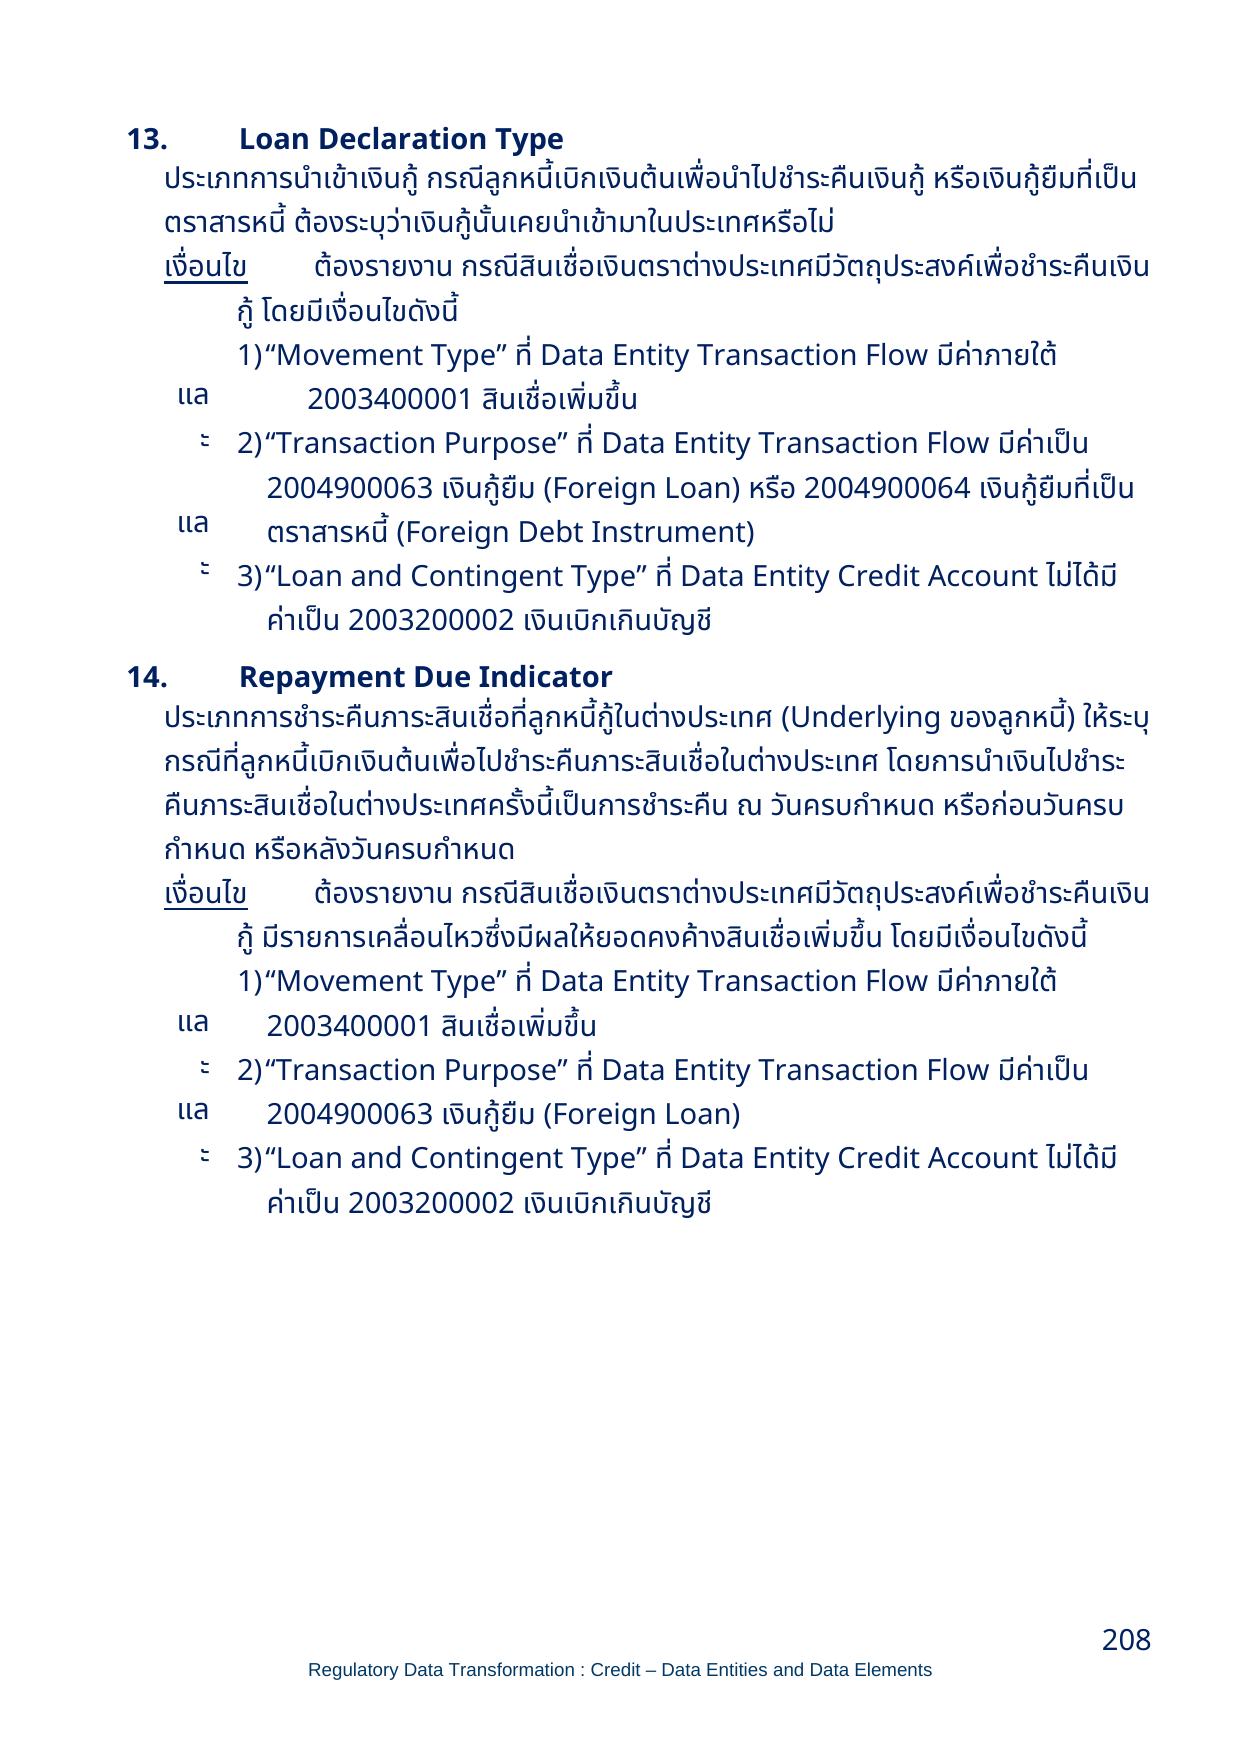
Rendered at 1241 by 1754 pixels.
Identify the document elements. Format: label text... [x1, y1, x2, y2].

list เงื่อนไข ต้องรายงาน กรณีสินเชื่อเงินตราต่างประเทศมีวัตถุประสงค์เพื่อชำระคืนเงินกู้ โดยมีเงื่อนไขดังนี้ [164, 246, 1152, 334]
list ประเภทการนำเข้าเงินกู้ กรณีลูกหนี้เบิกเงินต้นเพื่อนำไปชำระคืนเงินกู้ หรือเงินกู้ยืมที่เป็นตราสารหนี้ ต้องระบุว่าเงินกู้นั้นเคยนำเข้ามาในประเทศหรือไม่ [164, 158, 1152, 246]
list ประเภทการชำระคืนภาระสินเชื่อที่ลูกหนี้กู้ในต่างประเทศ (Underlying ของลูกหนี้) ให้ระบุกรณีที่ลูกหนี้เบิกเงินต้นเพื่อไปชำระคืนภาระสินเชื่อในต่างประเทศ โดยการนำเงินไปชำระคืนภาระสินเชื่อในต่างประเทศครั้งนี้เป็นการชำระคืน ณ วันครบกำหนด หรือก่อนวันครบกำหนด หรือหลังวันครบกำหนด [164, 696, 1152, 873]
list Loan Declaration Type [126, 118, 1152, 158]
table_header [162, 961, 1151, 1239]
list เงื่อนไข ต้องรายงาน กรณีสินเชื่อเงินตราต่างประเทศมีวัตถุประสงค์เพื่อชำระคืนเงินกู้ มีรายการเคลื่อนไหวซึ่งมีผลให้ยอดคงค้างสินเชื่อเพิ่มขึ้น โดยมีเงื่อนไขดังนี้ [164, 873, 1152, 961]
list Repayment Due Indicator [126, 656, 1152, 696]
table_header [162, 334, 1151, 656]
